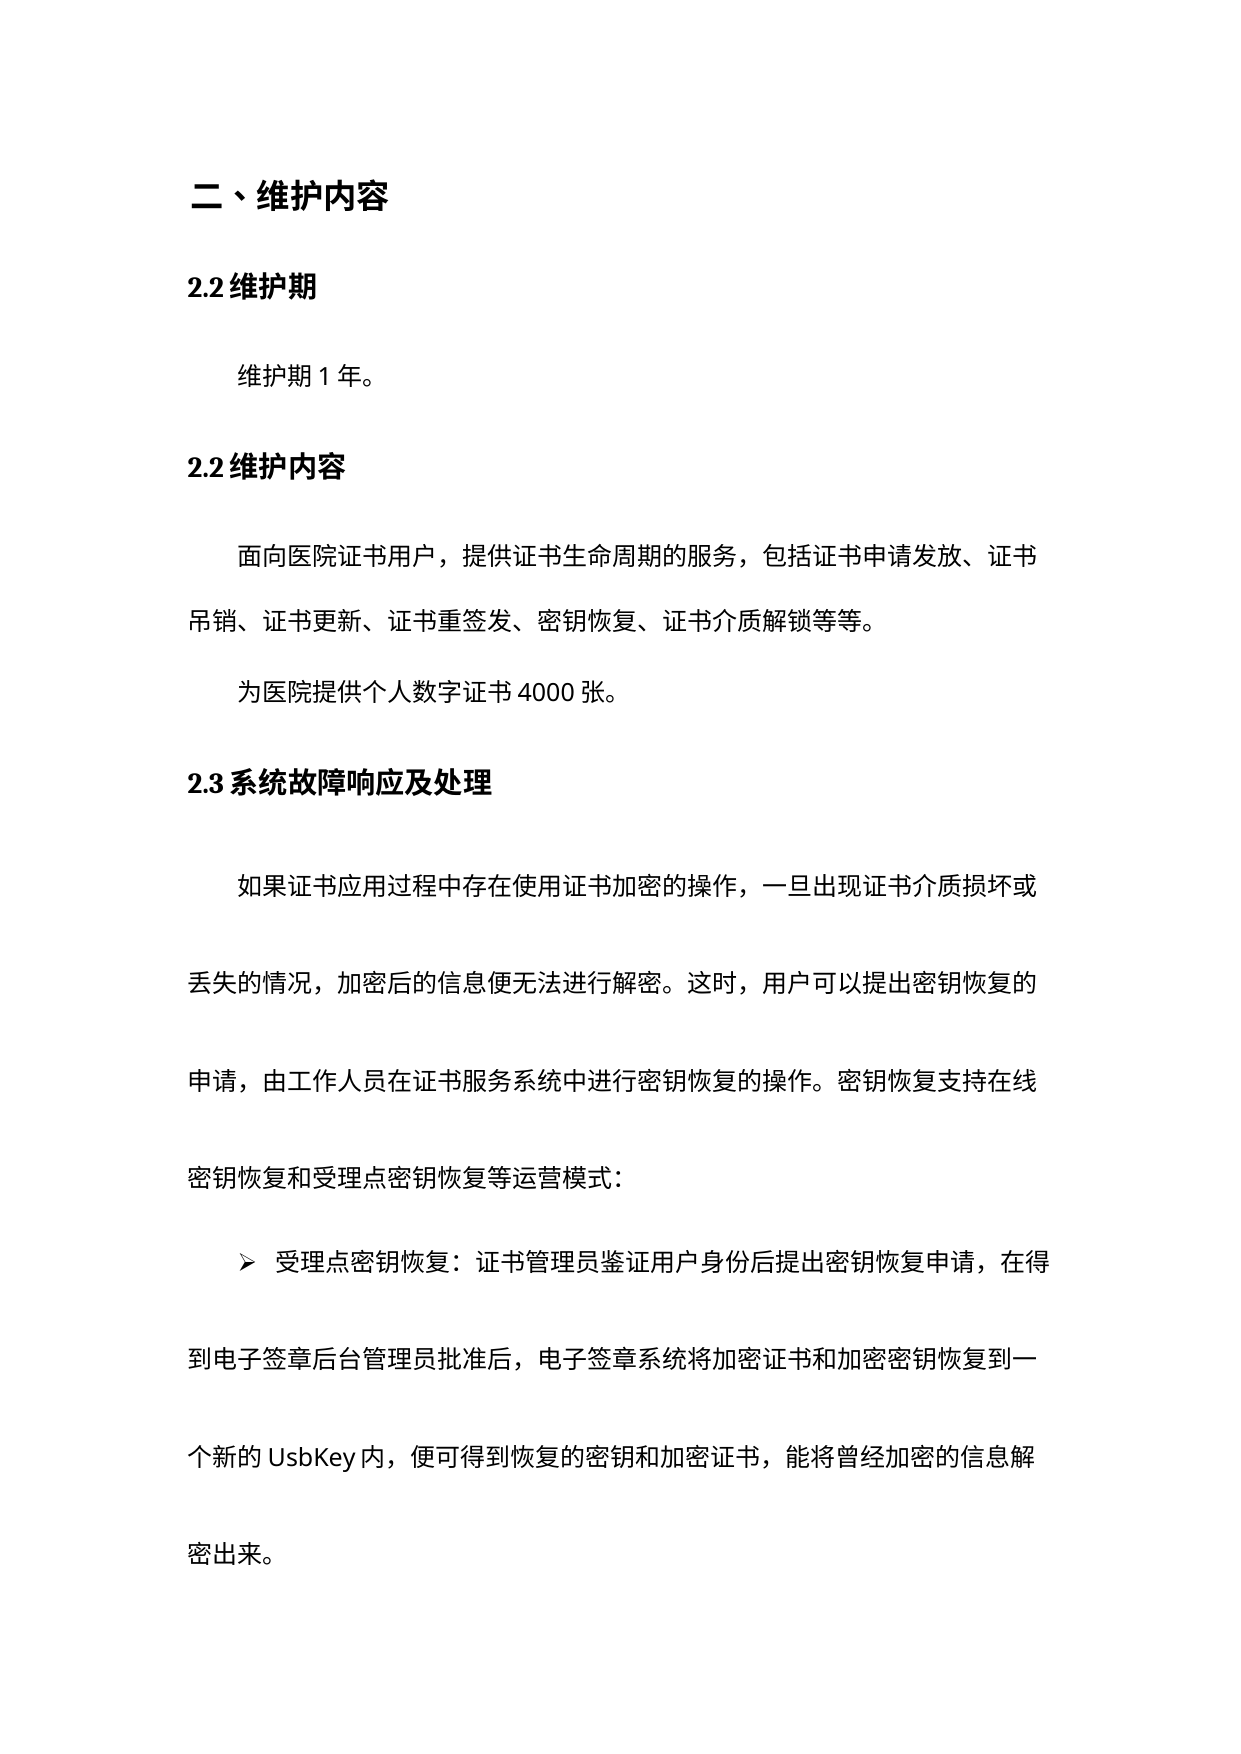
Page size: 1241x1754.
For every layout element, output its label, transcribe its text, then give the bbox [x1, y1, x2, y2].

list 受理点密钥恢复：证书管理员鉴证用户身份后提出密钥恢复申请，在得到电子签章后台管理员批准后，电子签章系统将加密证书和加密密钥恢复到一个新的UsbKey内，便可得到恢复的密钥和加密证书，能将曾经加密的信息解密出来。 [187, 1228, 1053, 1585]
subtitle 面向医院证书用户，提供证书生命周期的服务，包括证书申请发放、证书吊销、证书更新、证书重签发、密钥恢复、证书介质解锁等等。 [187, 522, 1053, 652]
subtitle 2.2维护期 [187, 252, 1053, 317]
subtitle 维护期1年。 [187, 342, 1053, 407]
text 如果证书应用过程中存在使用证书加密的操作，一旦出现证书介质损坏或丢失的情况，加密后的信息便无法进行解密。这时，用户可以提出密钥恢复的申请，由工作人员在证书服务系统中进行密钥恢复的操作。密钥恢复支持在线密钥恢复和受理点密钥恢复等运营模式： [187, 852, 1053, 1209]
subtitle 2.2维护内容 [187, 432, 1053, 497]
subtitle 2.3系统故障响应及处理 [187, 748, 1053, 813]
subtitle 二、维护内容 [187, 162, 1053, 227]
text 为医院提供个人数字证书4000张。 [187, 658, 1053, 723]
